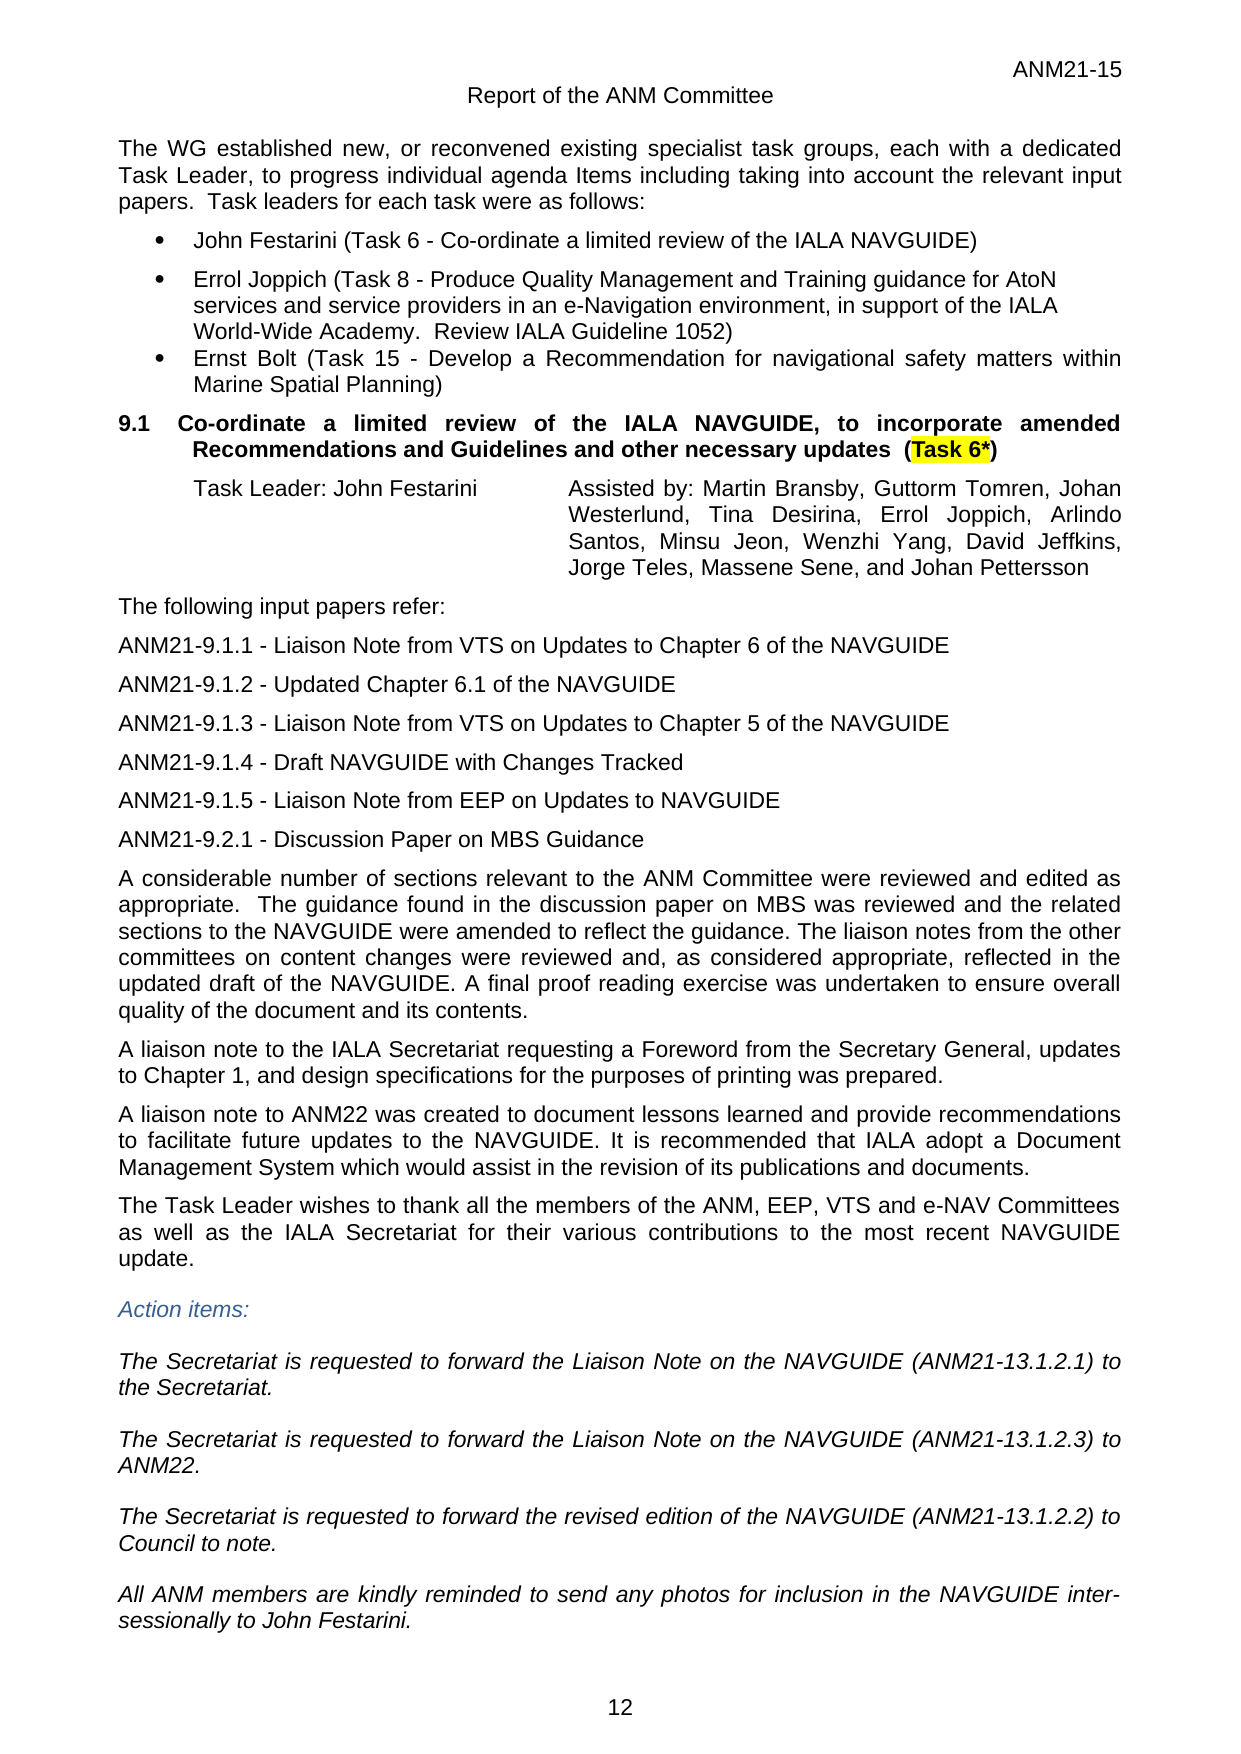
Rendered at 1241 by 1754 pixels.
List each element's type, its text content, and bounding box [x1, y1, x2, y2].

text Action items: [118, 1296, 1122, 1323]
text A liaison note to ANM22 was created to document lessons learned and provide recommendations to facilitate future updates to the NAVGUIDE. It is recommended that IALA adopt a Document Management System which would assist in the revision of its publications and documents. [118, 1101, 1122, 1180]
text ANM21-9.1.3 - Liaison Note from VTS on Updates to Chapter 5 of the NAVGUIDE [118, 709, 1122, 736]
text John Festarini (Task 6 - Co-ordinate a limited review of the IALA NAVGUIDE) [156, 227, 1122, 253]
text The WG established new, or reconvened existing specialist task groups, each with a dedicated Task Leader, to progress individual agenda Items including taking into account the relevant input papers. Task leaders for each task were as follows: [118, 135, 1122, 214]
text The Secretariat is requested to forward the Liaison Note on the NAVGUIDE (ANM21-13.1.2.1) to the Secretariat. [118, 1348, 1122, 1401]
text Ernst Bolt (Task 15 - Develop a Recommendation for navigational safety matters within Marine Spatial Planning) [156, 345, 1122, 397]
text A considerable number of sections relevant to the ANM Committee were reviewed and edited as appropriate. The guidance found in the discussion paper on MBS was reviewed and the related sections to the NAVGUIDE were amended to reflect the guidance. The liaison notes from the other committees on content changes were reviewed and, as considered appropriate, reflected in the updated draft of the NAVGUIDE. A final proof reading exercise was undertaken to ensure overall quality of the document and its contents. [118, 865, 1122, 1023]
text ANM21-9.1.1 - Liaison Note from VTS on Updates to Chapter 6 of the NAVGUIDE [118, 632, 1122, 658]
text Task Leader: John Festarini Assisted by: Martin Bransby, Guttorm Tomren, Johan Westerlund, Tina Desirina, Errol Joppich, Arlindo Santos, Minsu Jeon, Wenzhi Yang, David Jeffkins, Jorge Teles, Massene Sene, and Johan Pettersson [193, 475, 1122, 581]
text ANM21-9.1.2 - Updated Chapter 6.1 of the NAVGUIDE [118, 671, 1122, 697]
text The Secretariat is requested to forward the Liaison Note on the NAVGUIDE (ANM21-13.1.2.3) to ANM22. [118, 1426, 1122, 1478]
list Errol Joppich (Task 8 - Produce Quality Management and Training guidance for AtoN services and service providers in an e-Navigation environment, in support of the IALA World-Wide Academy. Review IALA Guideline 1052) [156, 266, 1122, 345]
text All ANM members are kindly reminded to send any photos for inclusion in the NAVGUIDE inter-sessionally to John Festarini. [118, 1581, 1122, 1634]
text The Secretariat is requested to forward the revised edition of the NAVGUIDE (ANM21-13.1.2.2) to Council to note. [118, 1503, 1122, 1556]
subtitle Co-ordinate a limited review of the IALA NAVGUIDE, to incorporate amended Recommendations and Guidelines and other necessary updates (Task 6*) [118, 410, 1122, 463]
text The following input papers refer: [118, 593, 1122, 619]
text ANM21-9.2.1 - Discussion Paper on MBS Guidance [118, 826, 1122, 852]
text A liaison note to the IALA Secretariat requesting a Foreword from the Secretary General, updates to Chapter 1, and design specifications for the purposes of printing was prepared. [118, 1036, 1122, 1088]
text The Task Leader wishes to thank all the members of the ANM, EEP, VTS and e-NAV Committees as well as the IALA Secretariat for their various contributions to the most recent NAVGUIDE update. [118, 1192, 1122, 1271]
text ANM21-9.1.4 - Draft NAVGUIDE with Changes Tracked [118, 748, 1122, 775]
text ANM21-9.1.5 - Liaison Note from EEP on Updates to NAVGUIDE [118, 787, 1122, 814]
